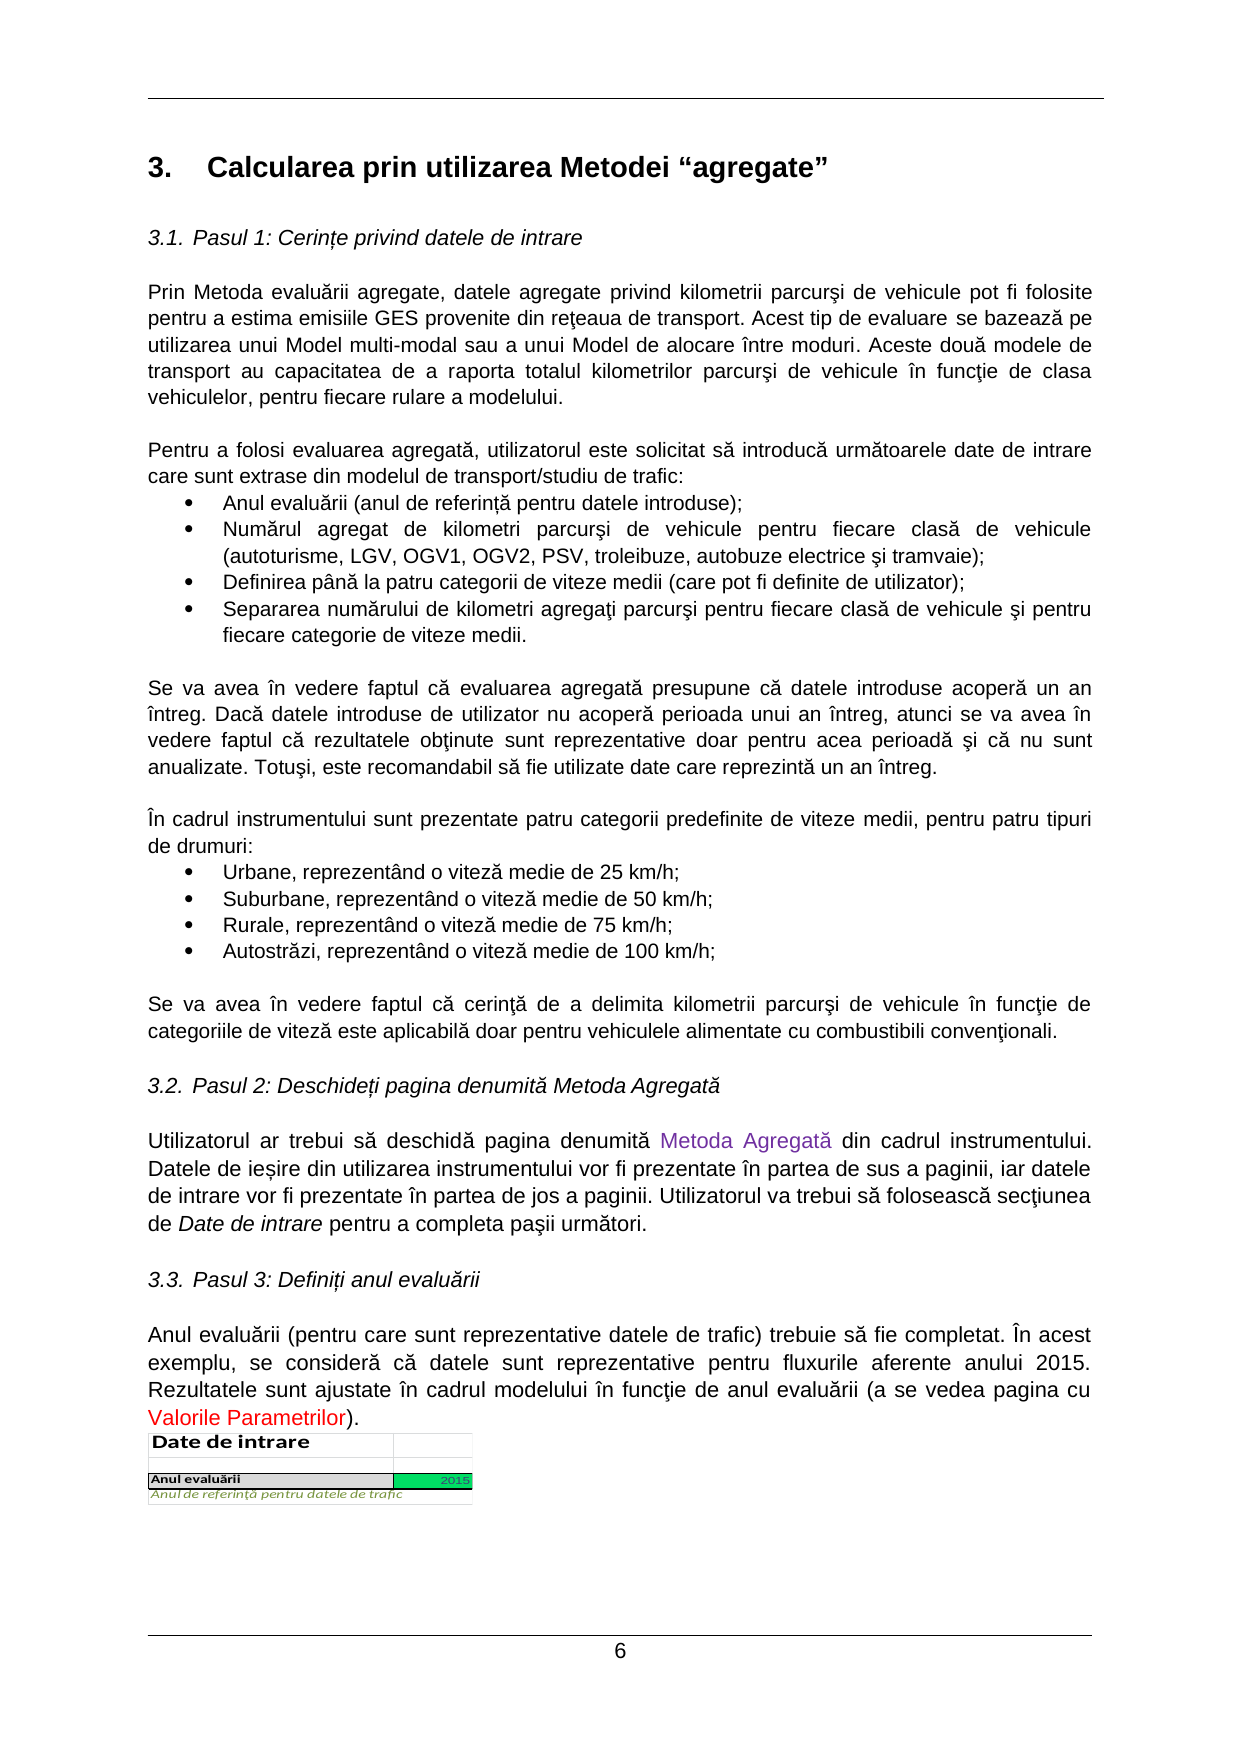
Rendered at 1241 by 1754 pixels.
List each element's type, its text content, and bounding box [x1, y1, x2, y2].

text Anul evaluării (pentru care sunt reprezentative datele de trafic) trebuie să fie completat. În acest exemplu, se consideră că datele sunt reprezentative pentru fluxurile aferente anului 2015. Rezultatele sunt ajustate în cadrul modelului în funcţie de anul evaluării (a se vedea pagina cu Valorile Parametrilor). [148, 1322, 1092, 1430]
list Urbane, reprezentând o viteză medie de 25 km/h; [185, 860, 1092, 884]
text În cadrul instrumentului sunt prezentate patru categorii predefinite de viteze medii, pentru patru tipuri de drumuri: [148, 807, 1092, 858]
list Autostrăzi, reprezentând o viteză medie de 100 km/h; [185, 939, 1092, 963]
list Separarea numărului de kilometri agregaţi parcurşi pentru fiecare clasă de vehicule şi pentru fiecare categorie de viteze medii. [185, 596, 1092, 647]
list Rurale, reprezentând o viteză medie de 75 km/h; [185, 913, 1092, 937]
list Definirea până la patru categorii de viteze medii (care pot fi definite de utilizator); [185, 570, 1092, 594]
text Se va avea în vedere faptul că evaluarea agregată presupune că datele introduse acoperă un an întreg. Dacă datele introduse de utilizator nu acoperă perioada unui an întreg, atunci se va avea în vedere faptul că rezultatele obţinute sunt reprezentative doar pentru acea perioadă şi că nu sunt anualizate. Totuşi, este recomandabil să fie utilizate date care reprezintă un an întreg. [148, 676, 1092, 778]
text Calcularea prin utilizarea Metodei “agregate” [148, 150, 1092, 183]
list Anul evaluării (anul de referință pentru datele introduse); [185, 491, 1092, 515]
list Suburbane, reprezentând o viteză medie de 50 km/h; [185, 886, 1092, 911]
text Utilizatorul ar trebui să deschidă pagina denumită Metoda Agregată din cadrul instrumentului. Datele de ieșire din utilizarea instrumentului vor fi prezentate în partea de sus a paginii, iar datele de intrare vor fi prezentate în partea de jos a paginii. Utilizatorul va trebui să folosească secţiunea de Date de intrare pentru a completa paşii următori. [148, 1128, 1092, 1236]
list Numărul agregat de kilometri parcurşi de vehicule pentru fiecare clasă de vehicule (autoturisme, LGV, OGV1, OGV2, PSV, troleibuze, autobuze electrice şi tramvaie); [185, 517, 1092, 567]
text Pentru a folosi evaluarea agregată, utilizatorul este solicitat să introducă următoarele date de intrare care sunt extrase din modelul de transport/studiu de trafic: [148, 438, 1092, 488]
text Prin Metoda evaluării agregate, datele agregate privind kilometrii parcurşi de vehicule pot fi folosite pentru a estima emisiile GES provenite din reţeaua de transport. Acest tip de evaluare se bazează pe utilizarea unui Model multi-modal sau a unui Model de alocare între moduri. Aceste două modele de transport au capacitatea de a raporta totalul kilometrilor parcurşi de vehicule în funcţie de clasa vehiculelor, pentru fiecare rulare a modelului. [148, 280, 1092, 409]
text Pasul 3: Definiți anul evaluării [148, 1267, 1092, 1292]
text Se va avea în vedere faptul că cerinţă de a delimita kilometrii parcurşi de vehicule în funcţie de categoriile de viteză este aplicabilă doar pentru vehiculele alimentate cu combustibili convenţionali. [148, 992, 1092, 1042]
text Pasul 2: Deschideți pagina denumită Metoda Agregată [147, 1073, 1092, 1098]
text Pasul 1: Cerințe privind datele de intrare [148, 224, 1092, 249]
